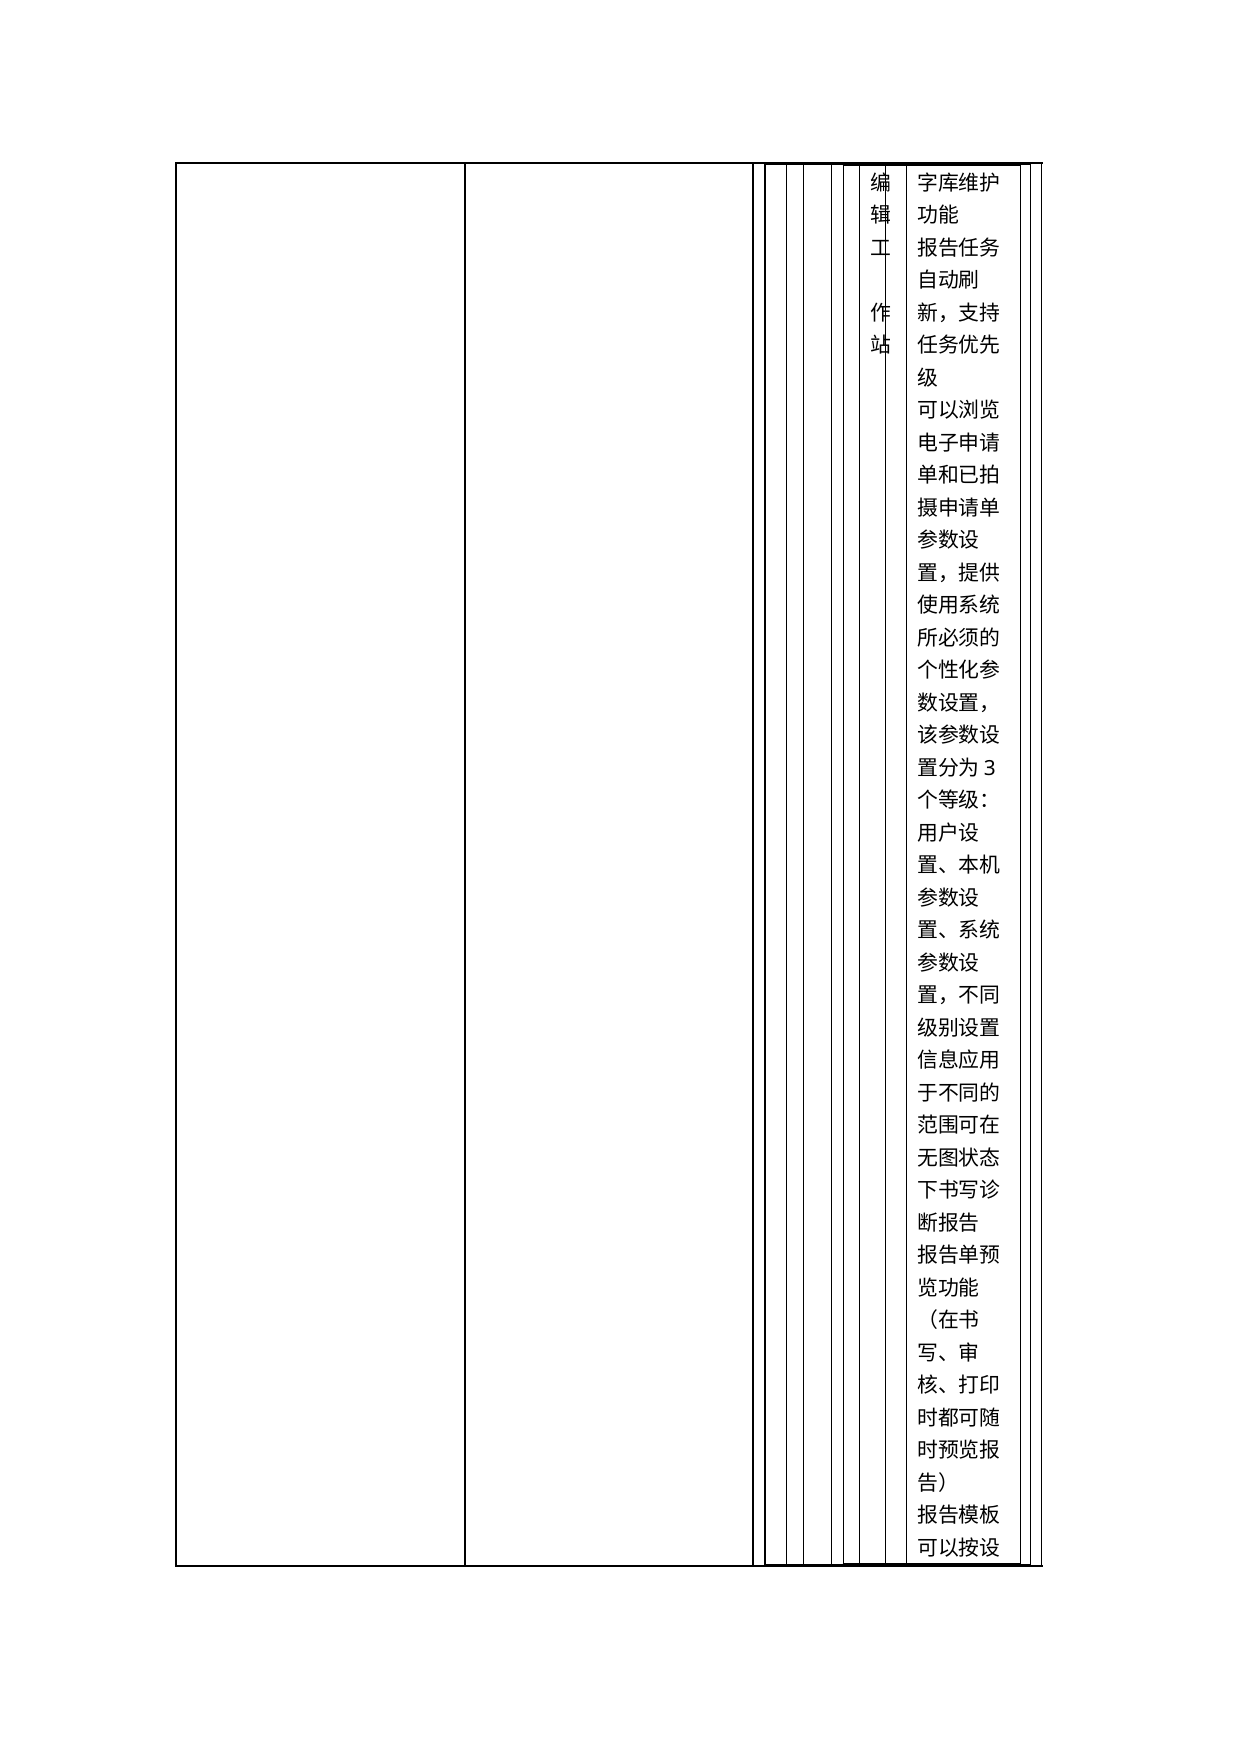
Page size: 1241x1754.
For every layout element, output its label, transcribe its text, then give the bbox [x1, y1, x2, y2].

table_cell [766, 165, 786, 1564]
table_cell [466, 164, 752, 1565]
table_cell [804, 165, 831, 1564]
table_cell 1 [177, 164, 464, 1565]
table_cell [832, 165, 843, 1564]
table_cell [1021, 165, 1030, 1564]
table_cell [907, 166, 1020, 1563]
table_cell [886, 166, 906, 1563]
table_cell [787, 165, 803, 1564]
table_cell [754, 164, 764, 1565]
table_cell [860, 166, 885, 1563]
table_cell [844, 166, 859, 1563]
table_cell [1031, 164, 1041, 1565]
